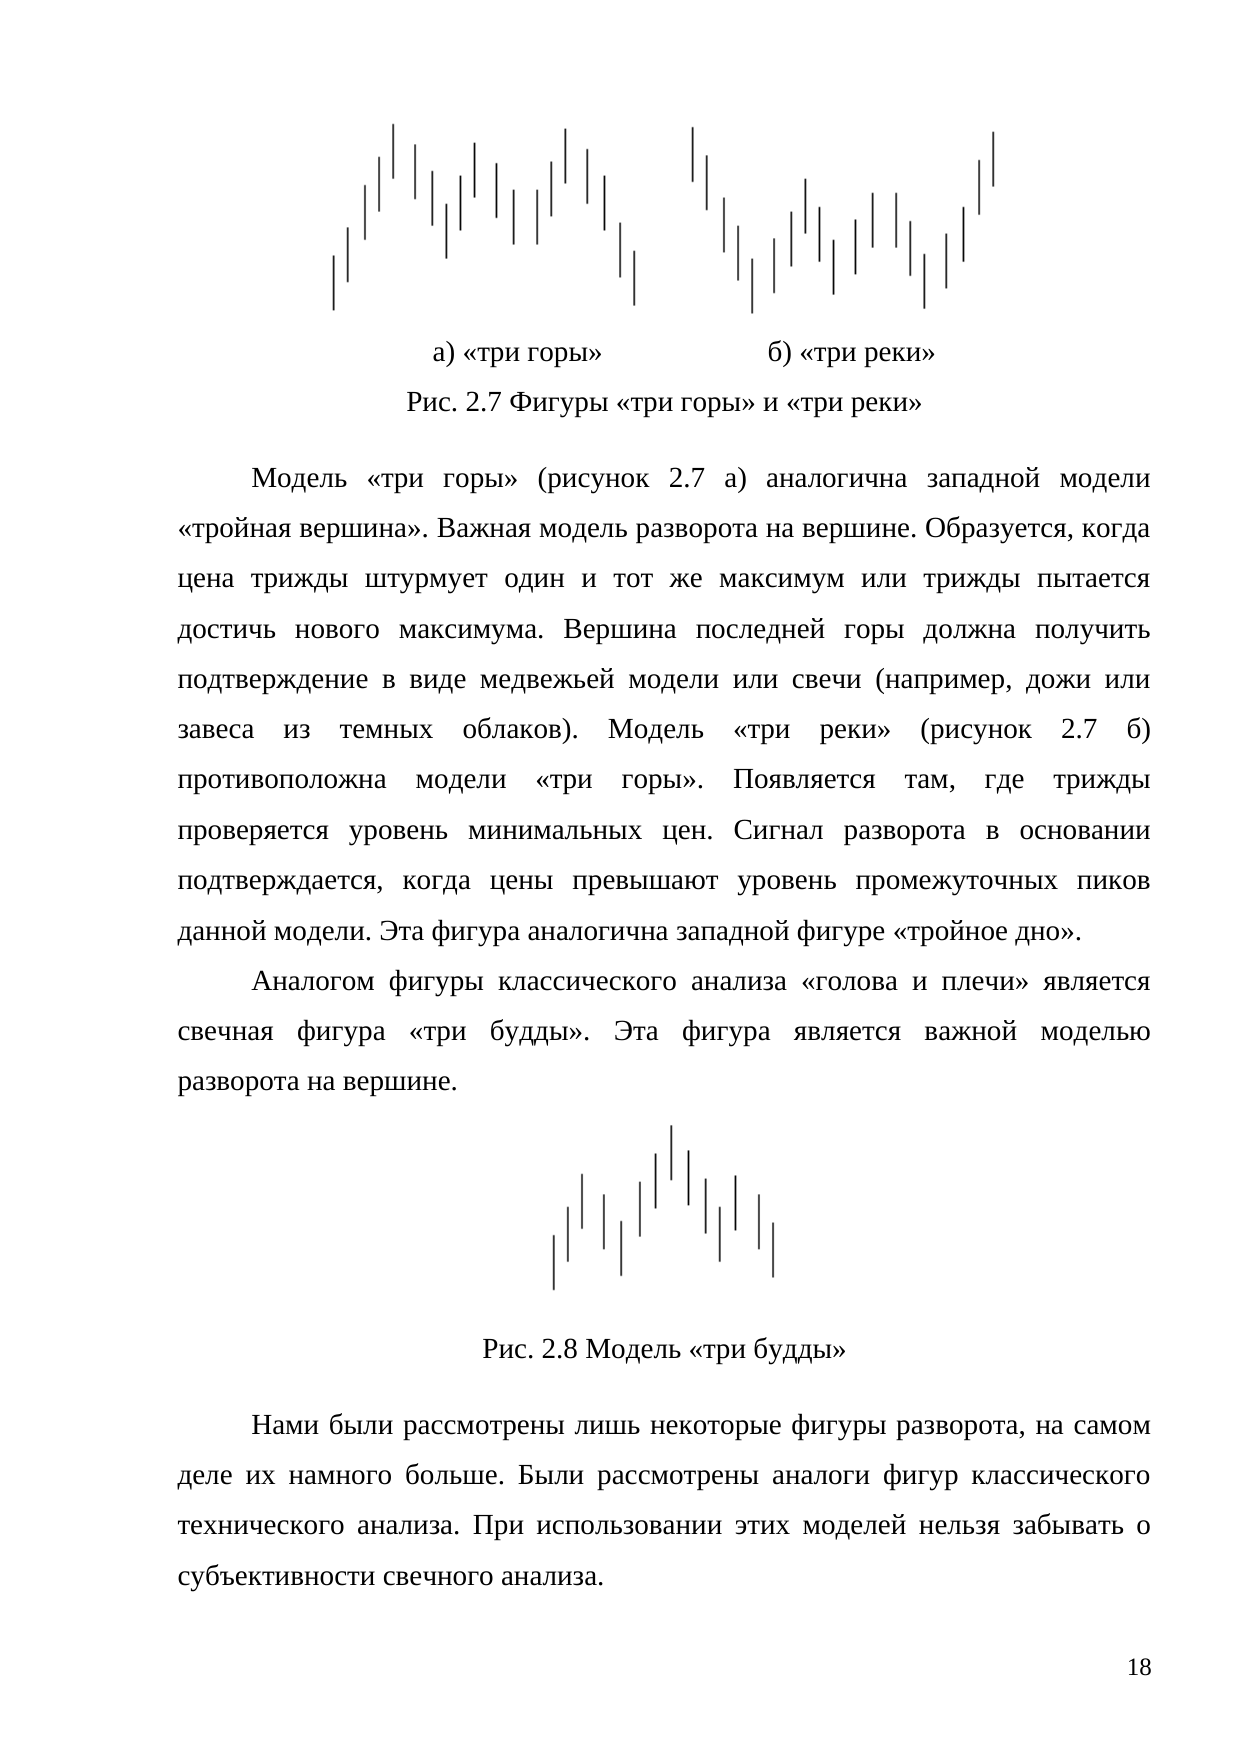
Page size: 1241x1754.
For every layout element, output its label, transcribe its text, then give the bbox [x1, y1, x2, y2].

text Рис. 2.7 Фигуры «три горы» и «три реки» [177, 384, 1152, 418]
text Аналогом фигуры классического анализа «голова и плечи» является свечная фигура «три будды». Эта фигура является важной моделью разворота на вершине. [177, 963, 1152, 1097]
text а) «три горы» б) «три реки» [177, 334, 1152, 368]
picture [305, 118, 1024, 320]
text Нами были рассмотрены лишь некоторые фигуры разворота, на самом деле их намного больше. Были рассмотрены аналоги фигур классического технического анализа. При использовании этих моделей нельзя забывать о субъективности свечного анализа. [177, 1407, 1152, 1591]
text Рис. 2.8 Модель «три будды» [177, 1331, 1152, 1365]
picture [522, 1113, 807, 1317]
text Модель «три горы» (рисунок 2.7 а) аналогична западной модели «тройная вершина». Важная модель разворота на вершине. Образуется, когда цена трижды штурмует один и тот же максимум или трижды пытается достичь нового максимума. Вершина последней горы должна получить подтверждение в виде медвежьей модели или свечи (например, дожи или завеса из темных облаков). Модель «три реки» (рисунок 2.7 б) противоположна модели «три горы». Появляется там, где трижды проверяется уровень минимальных цен. Сигнал разворота в основании подтверждается, когда цены превышают уровень промежуточных пиков данной модели. Эта фигура аналогична западной фигуре «тройное дно». [177, 460, 1152, 946]
